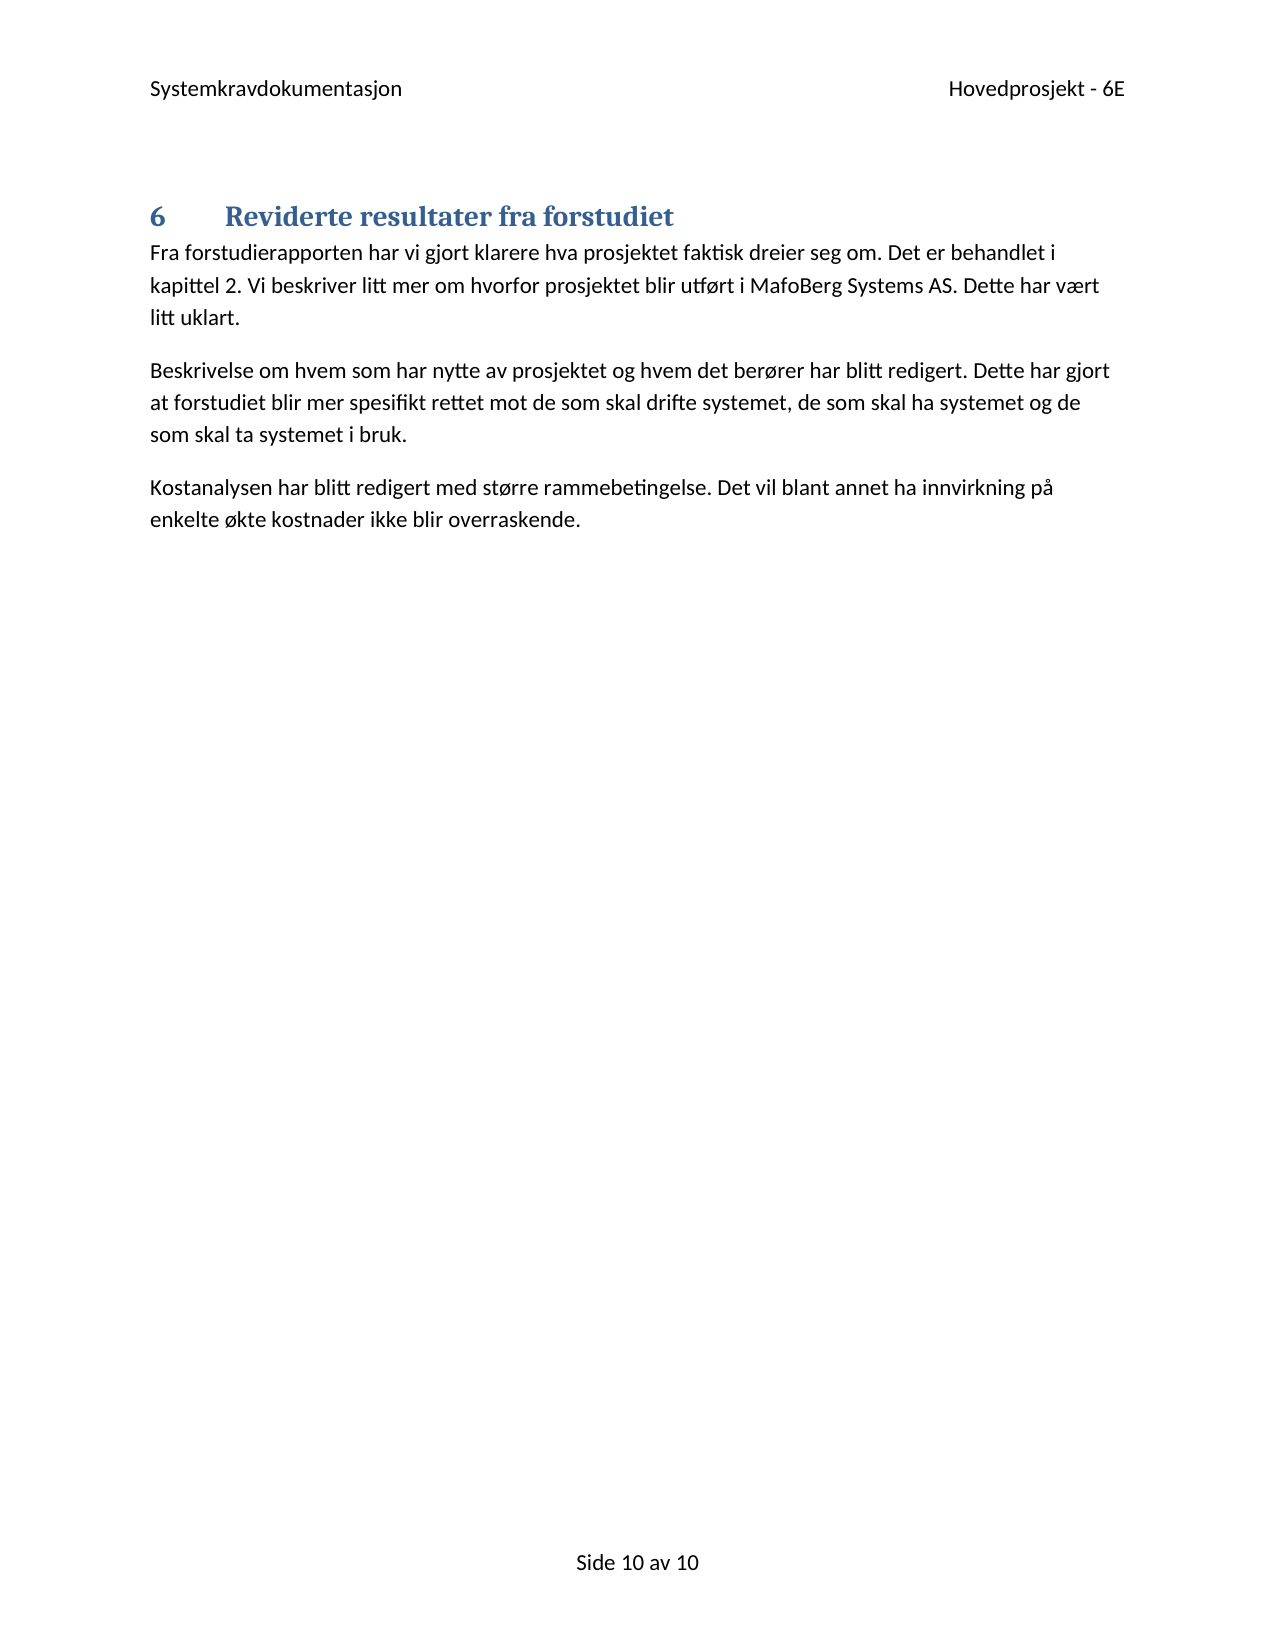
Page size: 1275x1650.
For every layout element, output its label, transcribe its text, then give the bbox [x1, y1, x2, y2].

text Kostanalysen har blitt redigert med større rammebetingelse. Det vil blant annet ha innvirkning på enkelte økte kostnader ikke blir overraskende. [150, 473, 1125, 533]
text Beskrivelse om hvem som har nytte av prosjektet og hvem det berører har blitt redigert. Dette har gjort at forstudiet blir mer spesifikt rettet mot de som skal drifte systemet, de som skal ha systemet og de som skal ta systemet i bruk. [150, 356, 1125, 448]
text Fra forstudierapporten har vi gjort klarere hva prosjektet faktisk dreier seg om. Det er behandlet i kapittel 2. Vi beskriver litt mer om hvorfor prosjektet blir utført i MafoBerg Systems AS. Dette har vært litt uklart. [150, 238, 1125, 331]
subtitle 6 Reviderte resultater fra forstudiet [150, 200, 1125, 233]
